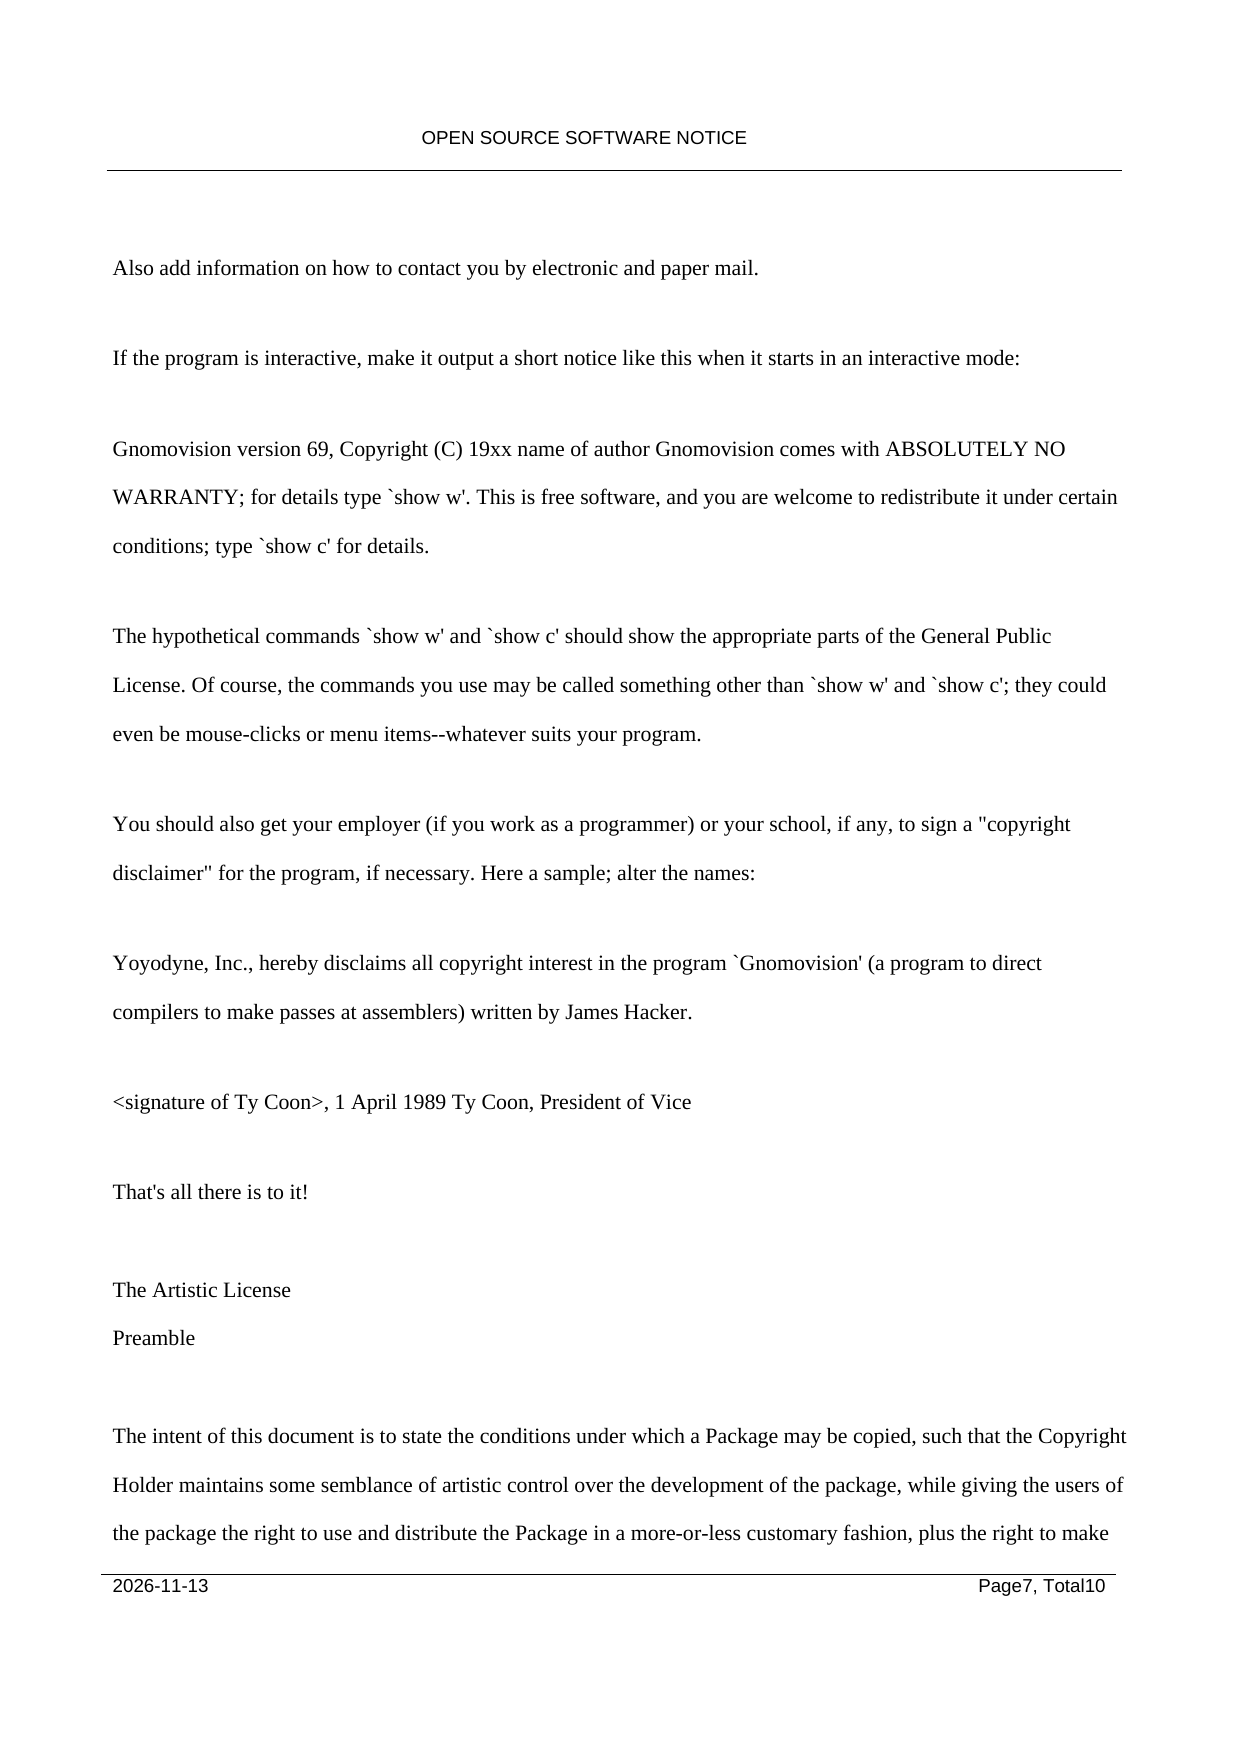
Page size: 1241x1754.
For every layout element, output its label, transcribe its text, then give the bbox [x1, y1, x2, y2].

text Also add information on how to contact you by electronic and paper mail. [112, 251, 1128, 284]
text Gnomovision version 69, Copyright (C) 19xx name of author Gnomovision comes with ABSOLUTELY NO WARRANTY; for details type `show w'. This is free software, and you are welcome to redistribute it under certain conditions; type `show c' for details. [112, 432, 1128, 562]
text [112, 1175, 1128, 1549]
text If the program is interactive, make it output a short notice like this when it starts in an interactive mode: [112, 342, 1128, 374]
text <signature of Ty Coon>, 1 April 1989 Ty Coon, President of Vice [112, 1085, 1128, 1118]
text Yoyodyne, Inc., hereby disclaims all copyright interest in the program `Gnomovision' (a program to direct compilers to make passes at assemblers) written by James Hacker. [112, 946, 1128, 1027]
text The hypothetical commands `show w' and `show c' should show the appropriate parts of the General Public License. Of course, the commands you use may be called something other than `show w' and `show c'; they could even be mouse-clicks or menu items--whatever suits your program. [112, 619, 1128, 749]
text You should also get your employer (if you work as a programmer) or your school, if any, to sign a "copyright disclaimer" for the program, if necessary. Here a sample; alter the names: [112, 807, 1128, 888]
